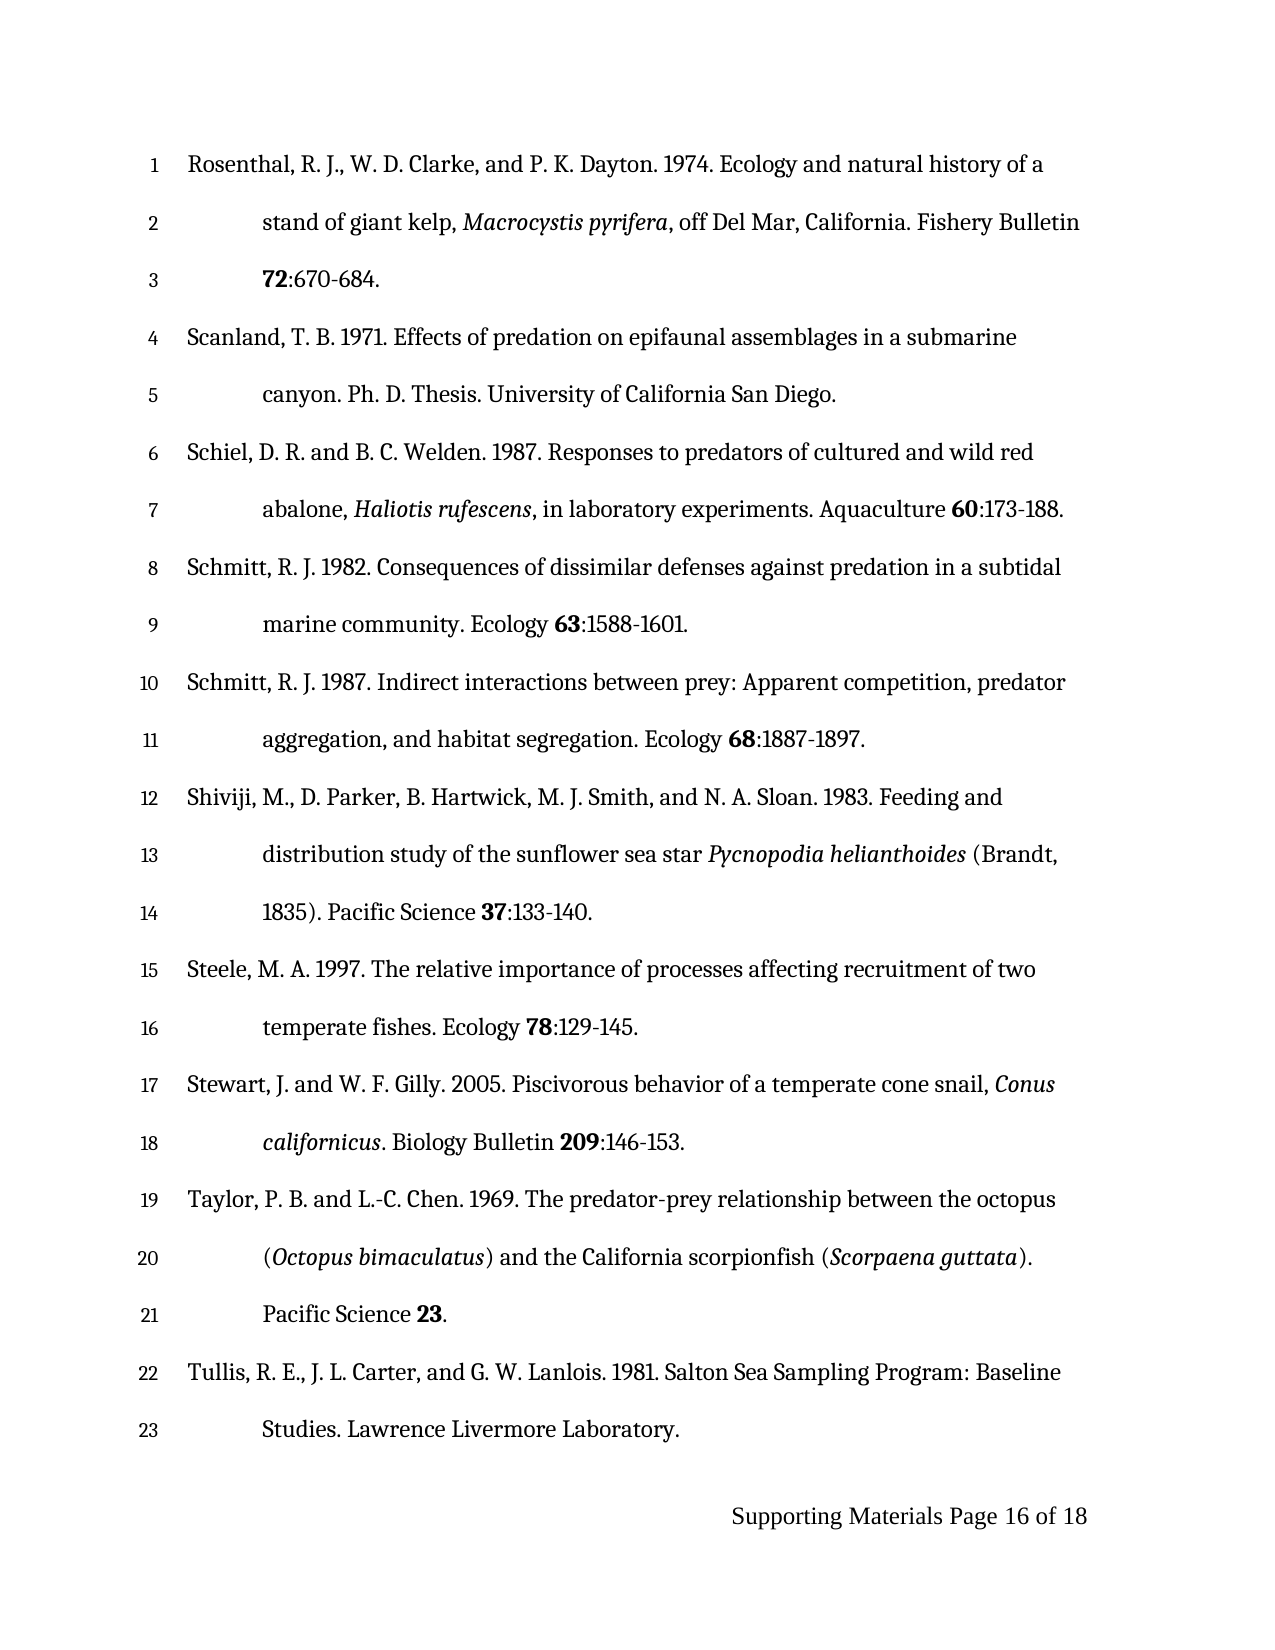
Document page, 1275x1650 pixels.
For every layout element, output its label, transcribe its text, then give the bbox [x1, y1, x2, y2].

text Schmitt, R. J. 1987. Indirect interactions between prey: Apparent competition, predator aggregation, and habitat segregation. Ecology 68:1887-1897. [187, 667, 1087, 754]
text Steele, M. A. 1997. The relative importance of processes affecting recruitment of two temperate fishes. Ecology 78:129-145. [187, 955, 1087, 1041]
text Schiel, D. R. and B. C. Welden. 1987. Responses to predators of cultured and wild red abalone, Haliotis rufescens, in laboratory experiments. Aquaculture 60:173-188. [187, 437, 1087, 524]
text Scanland, T. B. 1971. Effects of predation on epifaunal assemblages in a submarine canyon. Ph. D. Thesis. University of California San Diego. [187, 322, 1087, 409]
text Tullis, R. E., J. L. Carter, and G. W. Lanlois. 1981. Salton Sea Sampling Program: Baseline Studies. Lawrence Livermore Laboratory. [187, 1357, 1087, 1444]
text Schmitt, R. J. 1982. Consequences of dissimilar defenses against predation in a subtidal marine community. Ecology 63:1588-1601. [187, 552, 1087, 639]
text Shiviji, M., D. Parker, B. Hartwick, M. J. Smith, and N. A. Sloan. 1983. Feeding and distribution study of the sunflower sea star Pycnopodia helianthoides (Brandt, 1835). Pacific Science 37:133-140. [187, 782, 1087, 926]
text Rosenthal, R. J., W. D. Clarke, and P. K. Dayton. 1974. Ecology and natural history of a stand of giant kelp, Macrocystis pyrifera, off Del Mar, California. Fishery Bulletin 72:670-684. [187, 150, 1087, 294]
text Taylor, P. B. and L.-C. Chen. 1969. The predator-prey relationship between the octopus (Octopus bimaculatus) and the California scorpionfish (Scorpaena guttata). Pacific Science 23. [187, 1185, 1087, 1329]
text Stewart, J. and W. F. Gilly. 2005. Piscivorous behavior of a temperate cone snail, Conus californicus. Biology Bulletin 209:146-153. [187, 1070, 1087, 1156]
